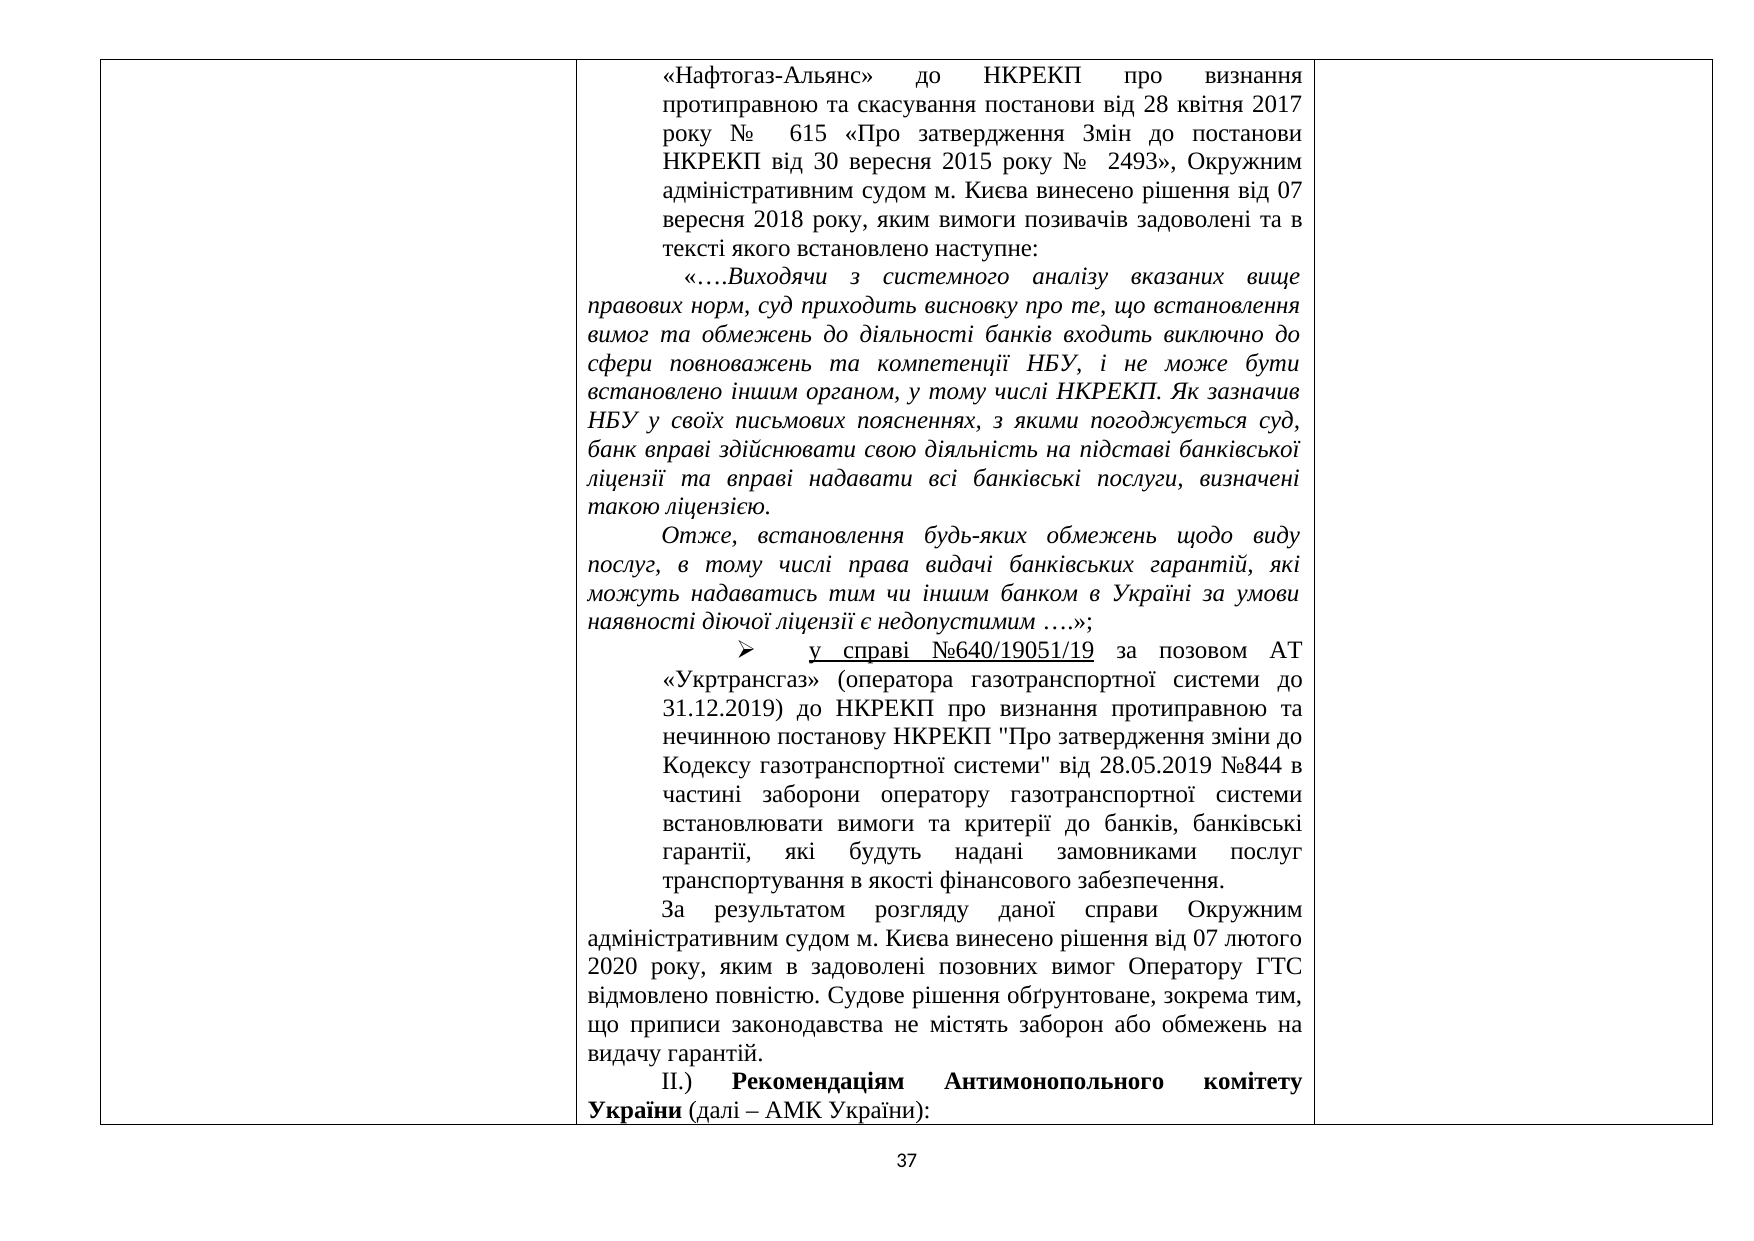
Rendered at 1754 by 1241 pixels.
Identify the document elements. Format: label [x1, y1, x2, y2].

table_cell [1315, 60, 1712, 1124]
table_cell [577, 60, 1314, 1124]
